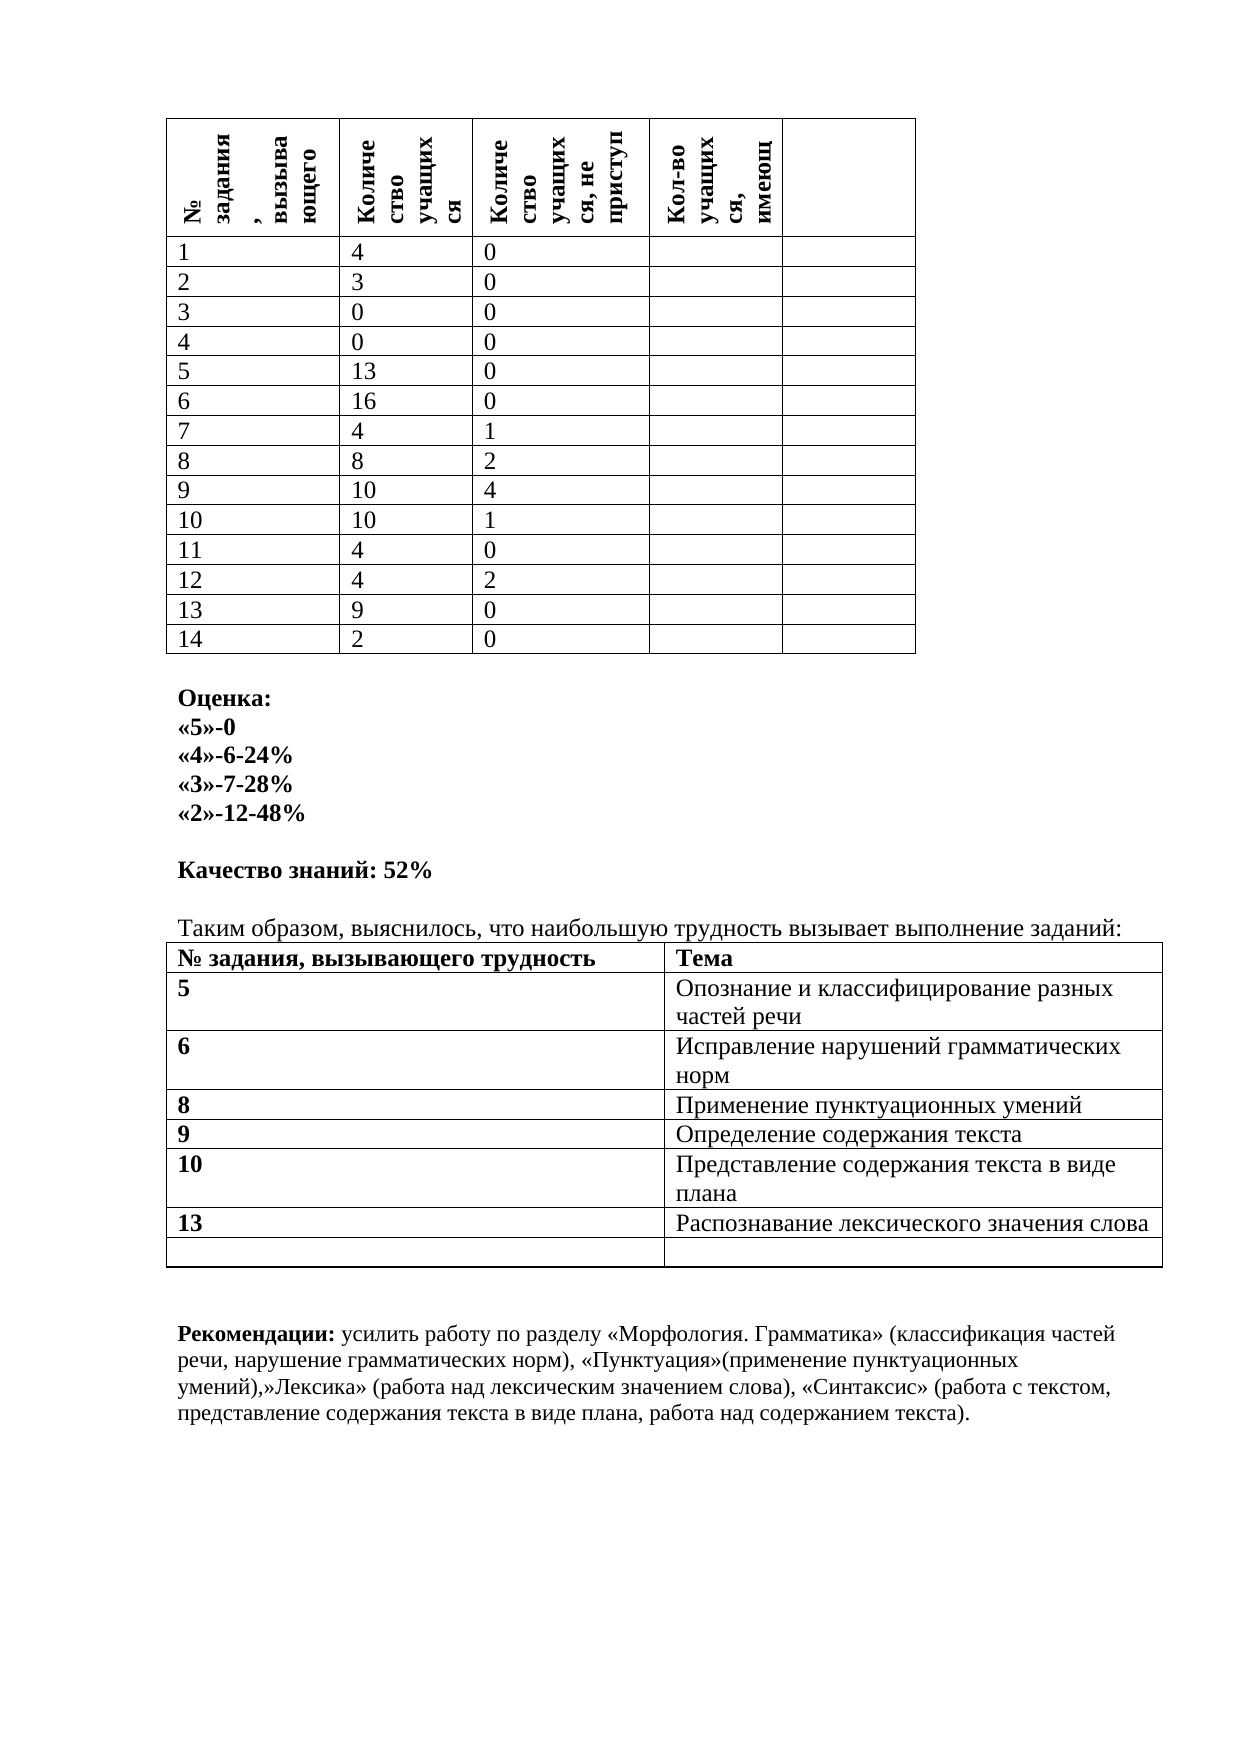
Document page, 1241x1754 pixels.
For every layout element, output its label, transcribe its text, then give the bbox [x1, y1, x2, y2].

table_cell [650, 297, 782, 326]
table_cell Опознание и классифицирование разных частей речи [665, 973, 1162, 1030]
table_cell 0 [473, 327, 649, 355]
table_cell [167, 1238, 664, 1266]
text Рекомендации: усилить работу по разделу «Морфология. Грамматика» (классификация частей речи, нарушение грамматических норм), «Пунктуация»(применение пунктуационных умений),»Лексика» (работа над лексическим значением слова), «Синтаксис» (работа с текстом, представление содержания текста в виде плана, работа над содержанием текста). [177, 1320, 1152, 1426]
table_cell [650, 595, 782, 623]
table_cell 13 [167, 595, 339, 623]
table_header [783, 119, 915, 236]
text «3»-7-28% [177, 769, 1152, 798]
table_cell 2 [473, 565, 649, 594]
table_cell 4 [340, 416, 472, 445]
table_cell [783, 297, 915, 326]
table_cell 1 [167, 237, 339, 266]
table_cell [650, 476, 782, 504]
table_cell 10 [167, 1149, 664, 1207]
table_cell 0 [340, 327, 472, 355]
table_cell 5 [167, 973, 664, 1030]
table_cell 4 [340, 565, 472, 594]
table_cell 10 [167, 505, 339, 534]
table_cell 0 [473, 535, 649, 564]
table_cell [783, 386, 915, 415]
table_cell 4 [167, 327, 339, 355]
table_cell 1 [473, 416, 649, 445]
table_cell 9 [167, 1120, 664, 1148]
text «4»-6-24% [177, 741, 1152, 769]
table_header Тема [665, 943, 1162, 972]
table_header Кол-во учащихся, имеющих высокий балл [650, 119, 782, 236]
table_cell 14 [167, 625, 339, 653]
table_header № задания, вызывающего трудность [167, 119, 339, 236]
table_cell 10 [340, 505, 472, 534]
table_cell [783, 356, 915, 385]
table_cell 4 [340, 535, 472, 564]
table_cell 16 [340, 386, 472, 415]
table_cell [783, 595, 915, 623]
table_cell 12 [167, 565, 339, 594]
table_cell [783, 505, 915, 534]
table_cell 2 [340, 625, 472, 653]
table_cell [650, 446, 782, 474]
table_cell [783, 565, 915, 594]
table_header Количество учащихся [340, 119, 472, 236]
text Таким образом, выяснилось, что наибольшую трудность вызывает выполнение заданий: [177, 913, 1152, 942]
table_cell 7 [167, 416, 339, 445]
table_cell 2 [473, 446, 649, 474]
table_cell 13 [340, 356, 472, 385]
table_cell [650, 535, 782, 564]
table_cell 8 [167, 446, 339, 474]
table_cell [783, 535, 915, 564]
table_cell Определение содержания текста [665, 1120, 1162, 1148]
table_cell [650, 505, 782, 534]
table_cell 0 [473, 356, 649, 385]
table_cell 11 [167, 535, 339, 564]
table_cell 4 [473, 476, 649, 504]
table_cell [783, 267, 915, 296]
table_cell 0 [473, 267, 649, 296]
table_cell [783, 476, 915, 504]
table_cell [665, 1238, 1162, 1266]
table_cell [783, 327, 915, 355]
table_cell [783, 446, 915, 474]
table_cell 5 [167, 356, 339, 385]
table_cell 0 [473, 386, 649, 415]
table_cell Исправление нарушений грамматических норм [665, 1031, 1162, 1089]
table_cell 1 [473, 505, 649, 534]
table_cell 0 [473, 297, 649, 326]
table_cell 10 [340, 476, 472, 504]
table_cell [783, 416, 915, 445]
table_cell Распознавание лексического значения слова [665, 1208, 1162, 1237]
text Оценка: [177, 683, 1152, 712]
table_cell 0 [473, 595, 649, 623]
table_cell 9 [167, 476, 339, 504]
table_cell [650, 237, 782, 266]
table_cell 6 [167, 1031, 664, 1089]
table_header № задания, вызывающего трудность [167, 943, 664, 972]
table_cell 2 [167, 267, 339, 296]
table_cell 0 [340, 297, 472, 326]
table_cell [650, 356, 782, 385]
table_cell Применение пунктуационных умений [665, 1090, 1162, 1118]
table_cell 8 [340, 446, 472, 474]
text «2»-12-48% [177, 798, 1152, 827]
table_cell 13 [167, 1208, 664, 1237]
table_cell [650, 327, 782, 355]
text «5»-0 [177, 712, 1152, 741]
table_cell 9 [340, 595, 472, 623]
table_cell [650, 267, 782, 296]
table_cell [650, 416, 782, 445]
table_cell 8 [167, 1090, 664, 1118]
table_cell [650, 386, 782, 415]
table_cell [650, 625, 782, 653]
table_cell [783, 237, 915, 266]
text Качество знаний: 52% [177, 856, 1152, 884]
table_cell 3 [340, 267, 472, 296]
table_cell [783, 625, 915, 653]
table_cell 3 [167, 297, 339, 326]
table_cell [650, 565, 782, 594]
table_cell 6 [167, 386, 339, 415]
table_cell 4 [340, 237, 472, 266]
table_cell 0 [473, 237, 649, 266]
table_cell 0 [473, 625, 649, 653]
table_header Количество учащихся, не приступивших к заданию [473, 119, 649, 236]
table_cell Представление содержания текста в виде плана [665, 1149, 1162, 1207]
